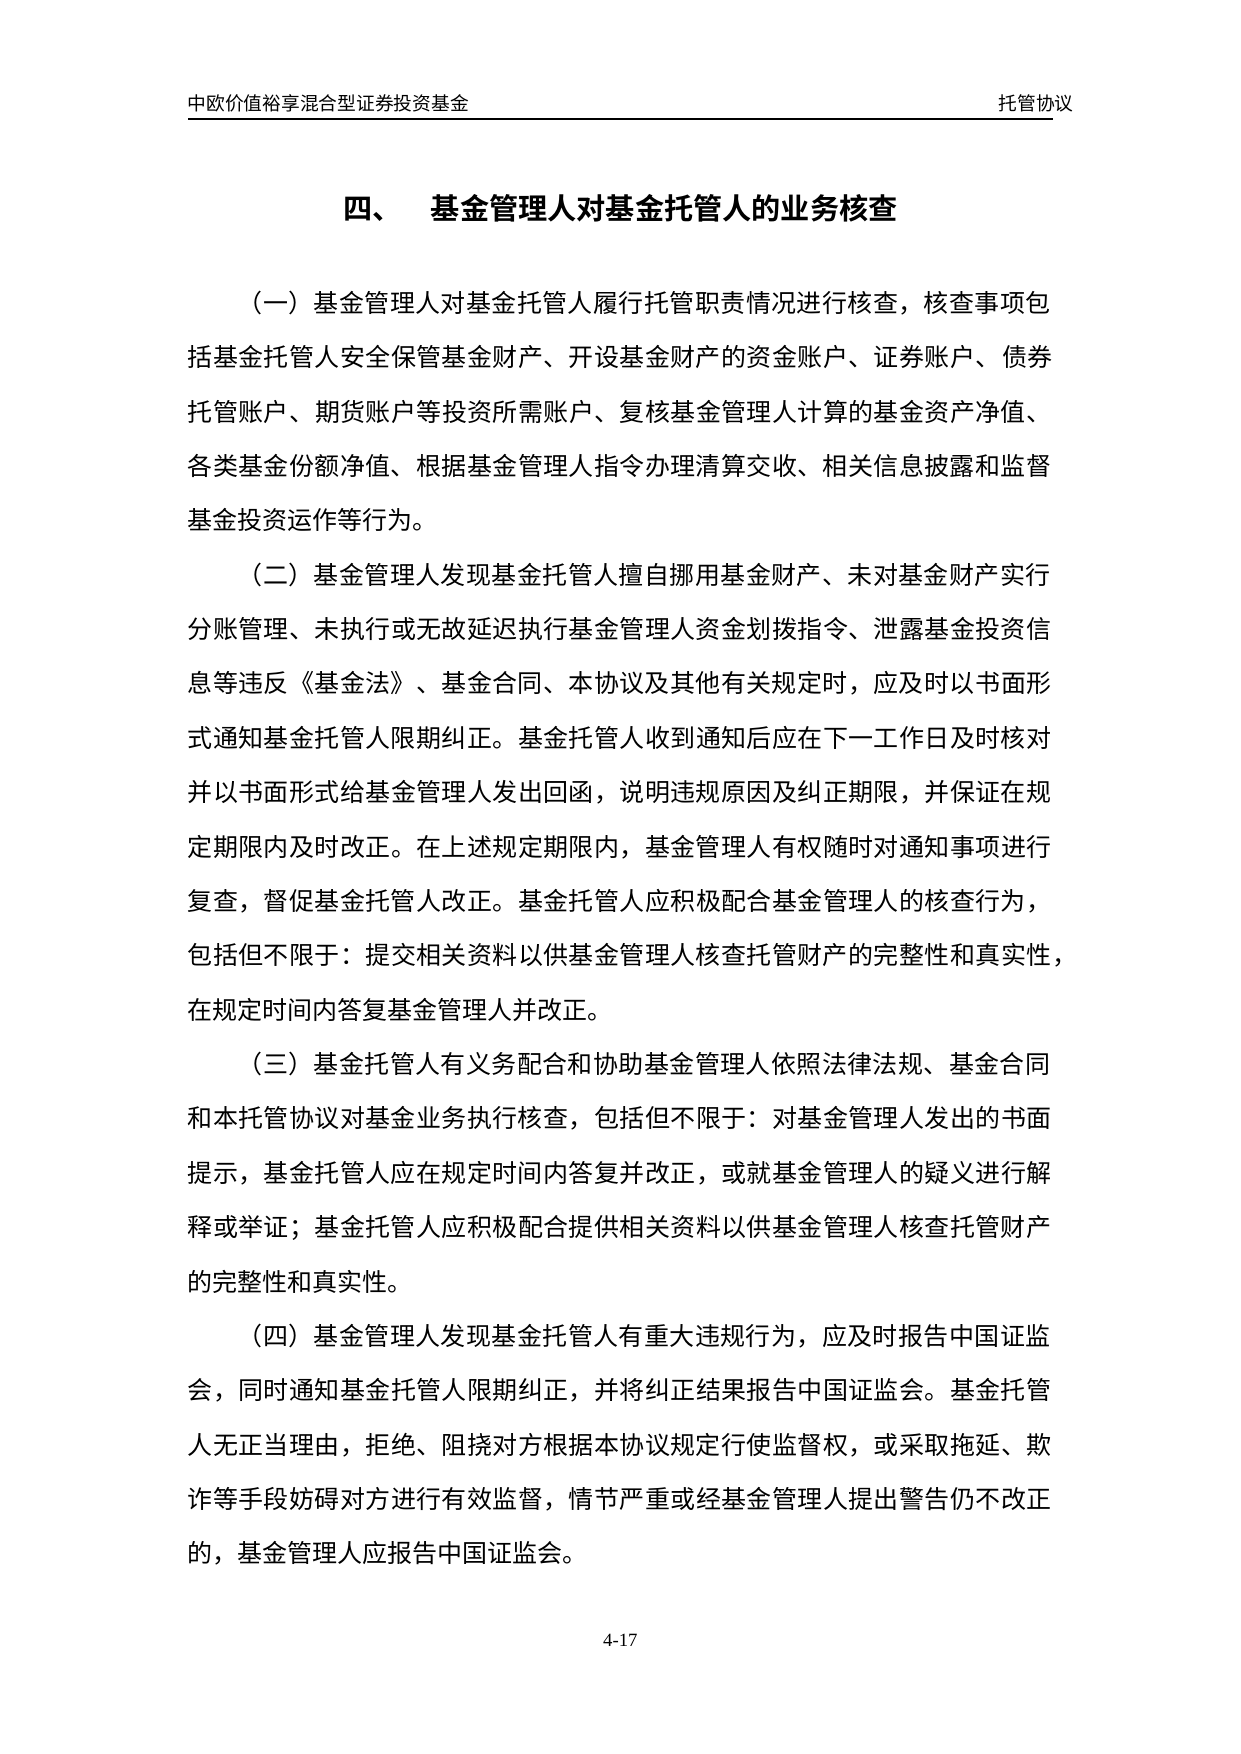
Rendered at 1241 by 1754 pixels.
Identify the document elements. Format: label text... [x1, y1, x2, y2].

subtitle 基金管理人对基金托管人的业务核查 [187, 185, 1053, 228]
text （一）基金管理人对基金托管人履行托管职责情况进行核查，核查事项包括基金托管人安全保管基金财产、开设基金财产的资金账户、证券账户、债券托管账户、期货账户等投资所需账户、复核基金管理人计算的基金资产净值、各类基金份额净值、根据基金管理人指令办理清算交收、相关信息披露和监督基金投资运作等行为。 [187, 283, 1053, 537]
text （三）基金托管人有义务配合和协助基金管理人依照法律法规、基金合同和本托管协议对基金业务执行核查，包括但不限于：对基金管理人发出的书面提示，基金托管人应在规定时间内答复并改正，或就基金管理人的疑义进行解释或举证；基金托管人应积极配合提供相关资料以供基金管理人核查托管财产的完整性和真实性。 [187, 1044, 1053, 1298]
text （二）基金管理人发现基金托管人擅自挪用基金财产、未对基金财产实行分账管理、未执行或无故延迟执行基金管理人资金划拨指令、泄露基金投资信息等违反《基金法》、基金合同、本协议及其他有关规定时，应及时以书面形式通知基金托管人限期纠正。基金托管人收到通知后应在下一工作日及时核对并以书面形式给基金管理人发出回函，说明违规原因及纠正期限，并保证在规定期限内及时改正。在上述规定期限内，基金管理人有权随时对通知事项进行复查，督促基金托管人改正。基金托管人应积极配合基金管理人的核查行为，包括但不限于：提交相关资料以供基金管理人核查托管财产的完整性和真实性，在规定时间内答复基金管理人并改正。 [187, 555, 1053, 1026]
text （四）基金管理人发现基金托管人有重大违规行为，应及时报告中国证监会，同时通知基金托管人限期纠正，并将纠正结果报告中国证监会。基金托管人无正当理由，拒绝、阻挠对方根据本协议规定行使监督权，或采取拖延、欺诈等手段妨碍对方进行有效监督，情节严重或经基金管理人提出警告仍不改正的，基金管理人应报告中国证监会。 [187, 1316, 1053, 1570]
